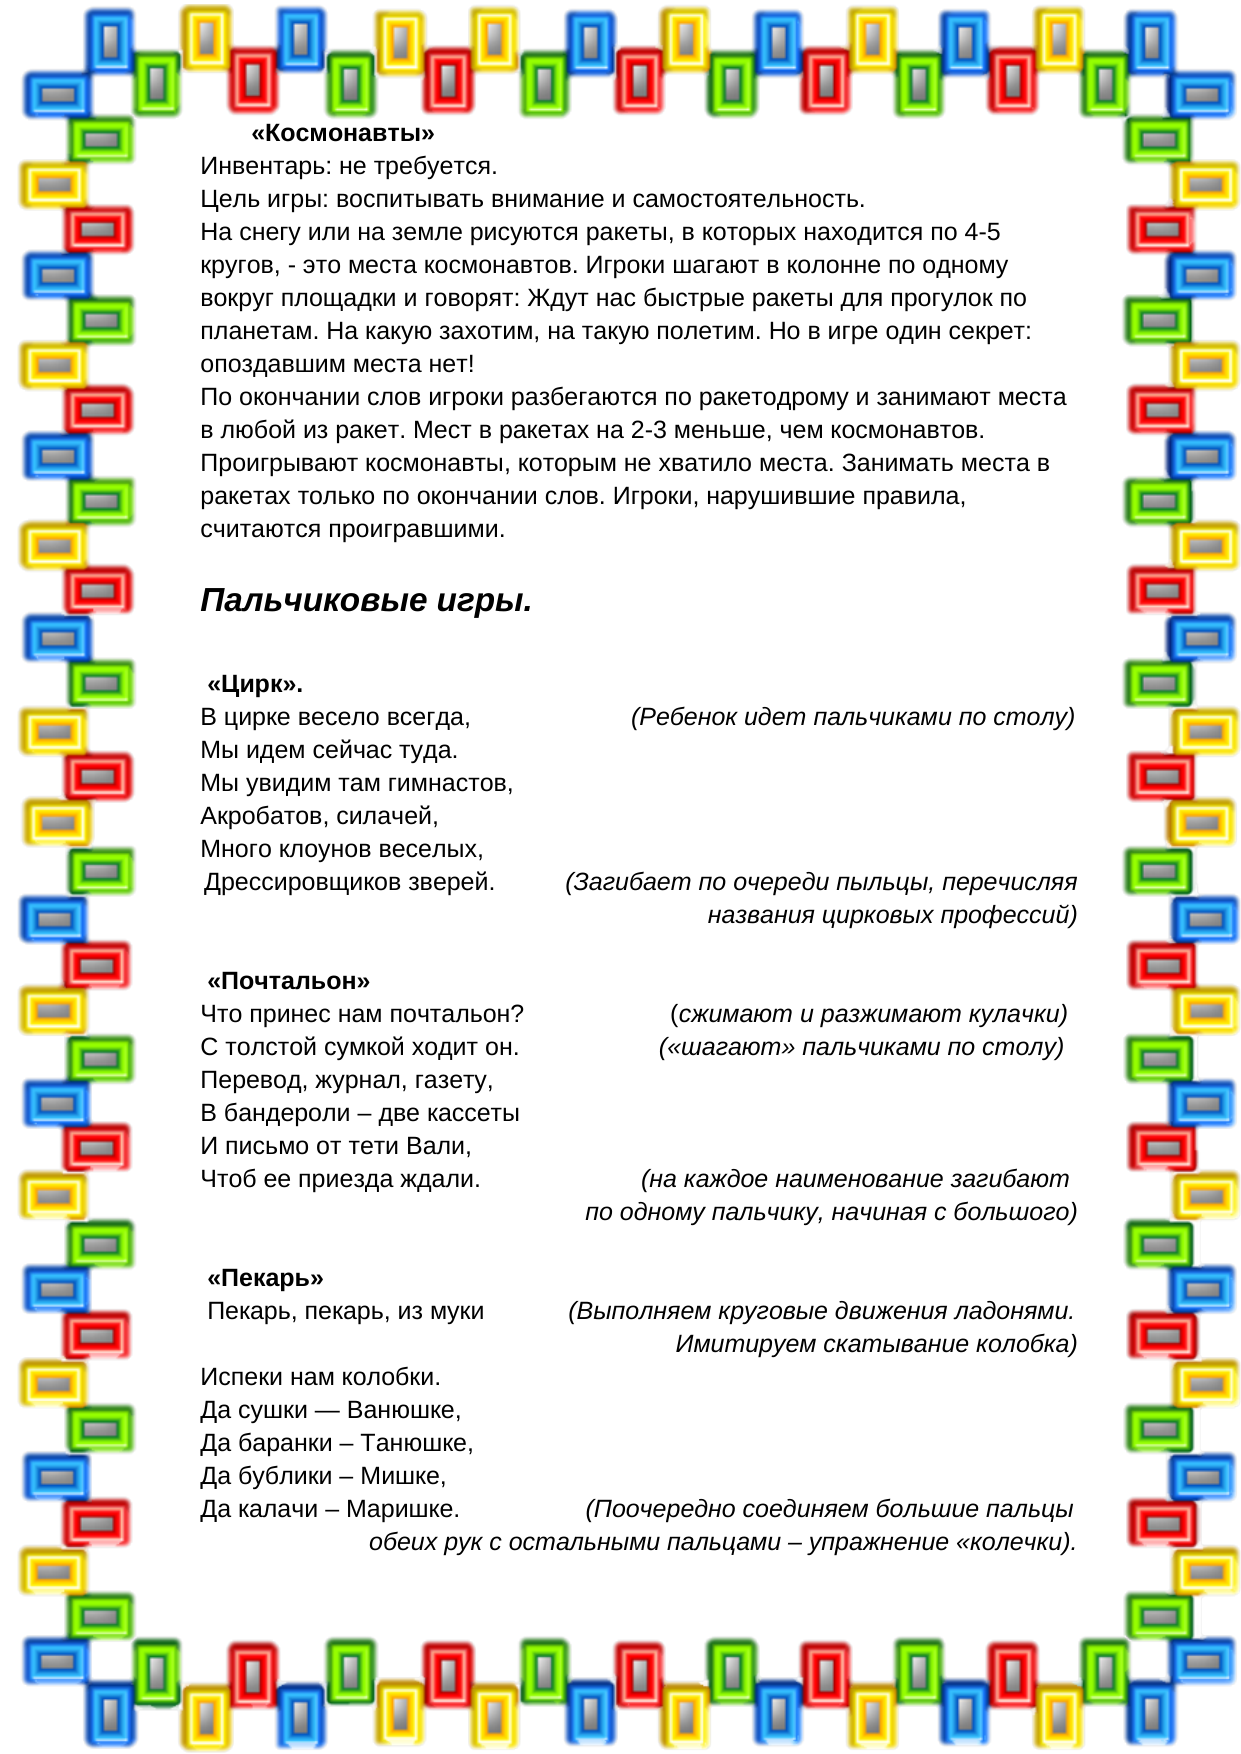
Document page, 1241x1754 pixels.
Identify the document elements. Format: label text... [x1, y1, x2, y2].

list Инвентарь: не требуется. [200, 151, 1078, 180]
list С толстой сумкой ходит он. («шагают» пальчиками по столу) [200, 1032, 1078, 1061]
list В бандероли – две кассеты [200, 1098, 1078, 1127]
list Цель игры: воспитывать внимание и самостоятельность. [200, 184, 1078, 213]
list Испеки нам колобки. [200, 1362, 1078, 1391]
list Акробатов, силачей, [200, 801, 1078, 829]
list Да бублики – Мишке, [200, 1461, 1078, 1490]
list Мы увидим там гимнастов, [200, 768, 1078, 797]
list Много клоунов веселых, [200, 834, 1078, 863]
list Дрессировщиков зверей. (Загибает по очереди пыльцы, перечисляя названия цирковых профессий) [200, 867, 1078, 929]
list «Космонавты» [200, 118, 1078, 147]
list Мы идем сейчас туда. [200, 735, 1078, 763]
list обеих рук с остальными пальцами – упражнение «колечки). [200, 1527, 1078, 1556]
picture [13, 4, 1241, 1754]
list «Цирк». [200, 669, 1078, 697]
list по одному пальчику, начиная с большого) [200, 1197, 1078, 1226]
list «Пекарь» [200, 1263, 1078, 1292]
list Проигрывают космонавты, которым не хватило места. Занимать места в ракетах только по окончании слов. Игроки, нарушившие правила, считаются проигравшими. [200, 448, 1078, 543]
list В цирке весело всегда, (Ребенок идет пальчиками по столу) [200, 702, 1078, 731]
list Пекарь, пекарь, из муки (Выполняем круговые движения ладонями. [200, 1296, 1078, 1325]
list По окончании слов игроки разбегаются по ракетодрому и занимают места в любой из ракет. Мест в ракетах на 2-3 меньше, чем космонавтов. [200, 382, 1078, 444]
list Да калачи – Маришке. (Поочередно соединяем большие пальцы [200, 1494, 1078, 1523]
list Перевод, журнал, газету, [200, 1065, 1078, 1094]
list И письмо от тети Вали, [200, 1131, 1078, 1160]
list Пальчиковые игры. [200, 580, 1078, 619]
list Имитируем скатывание колобка) [200, 1329, 1078, 1358]
list Чтоб ее приезда ждали. (на каждое наименование загибают [200, 1164, 1078, 1193]
list Да баранки – Танюшке, [200, 1428, 1078, 1457]
list На снегу или на земле рисуются ракеты, в которых находится по 4-5 кругов, - это места космонавтов. Игроки шагают в колонне по одному вокруг площадки и говорят: Ждут нас быстрые ракеты для прогулок по планетам. На какую захотим, на такую полетим. Но в игре один секрет: опоздавшим места нет! [200, 217, 1078, 378]
list «Почтальон» [200, 966, 1078, 995]
list Да сушки — Ванюшке, [200, 1395, 1078, 1424]
list Что принес нам почтальон? (сжимают и разжимают кулачки) [200, 999, 1078, 1028]
